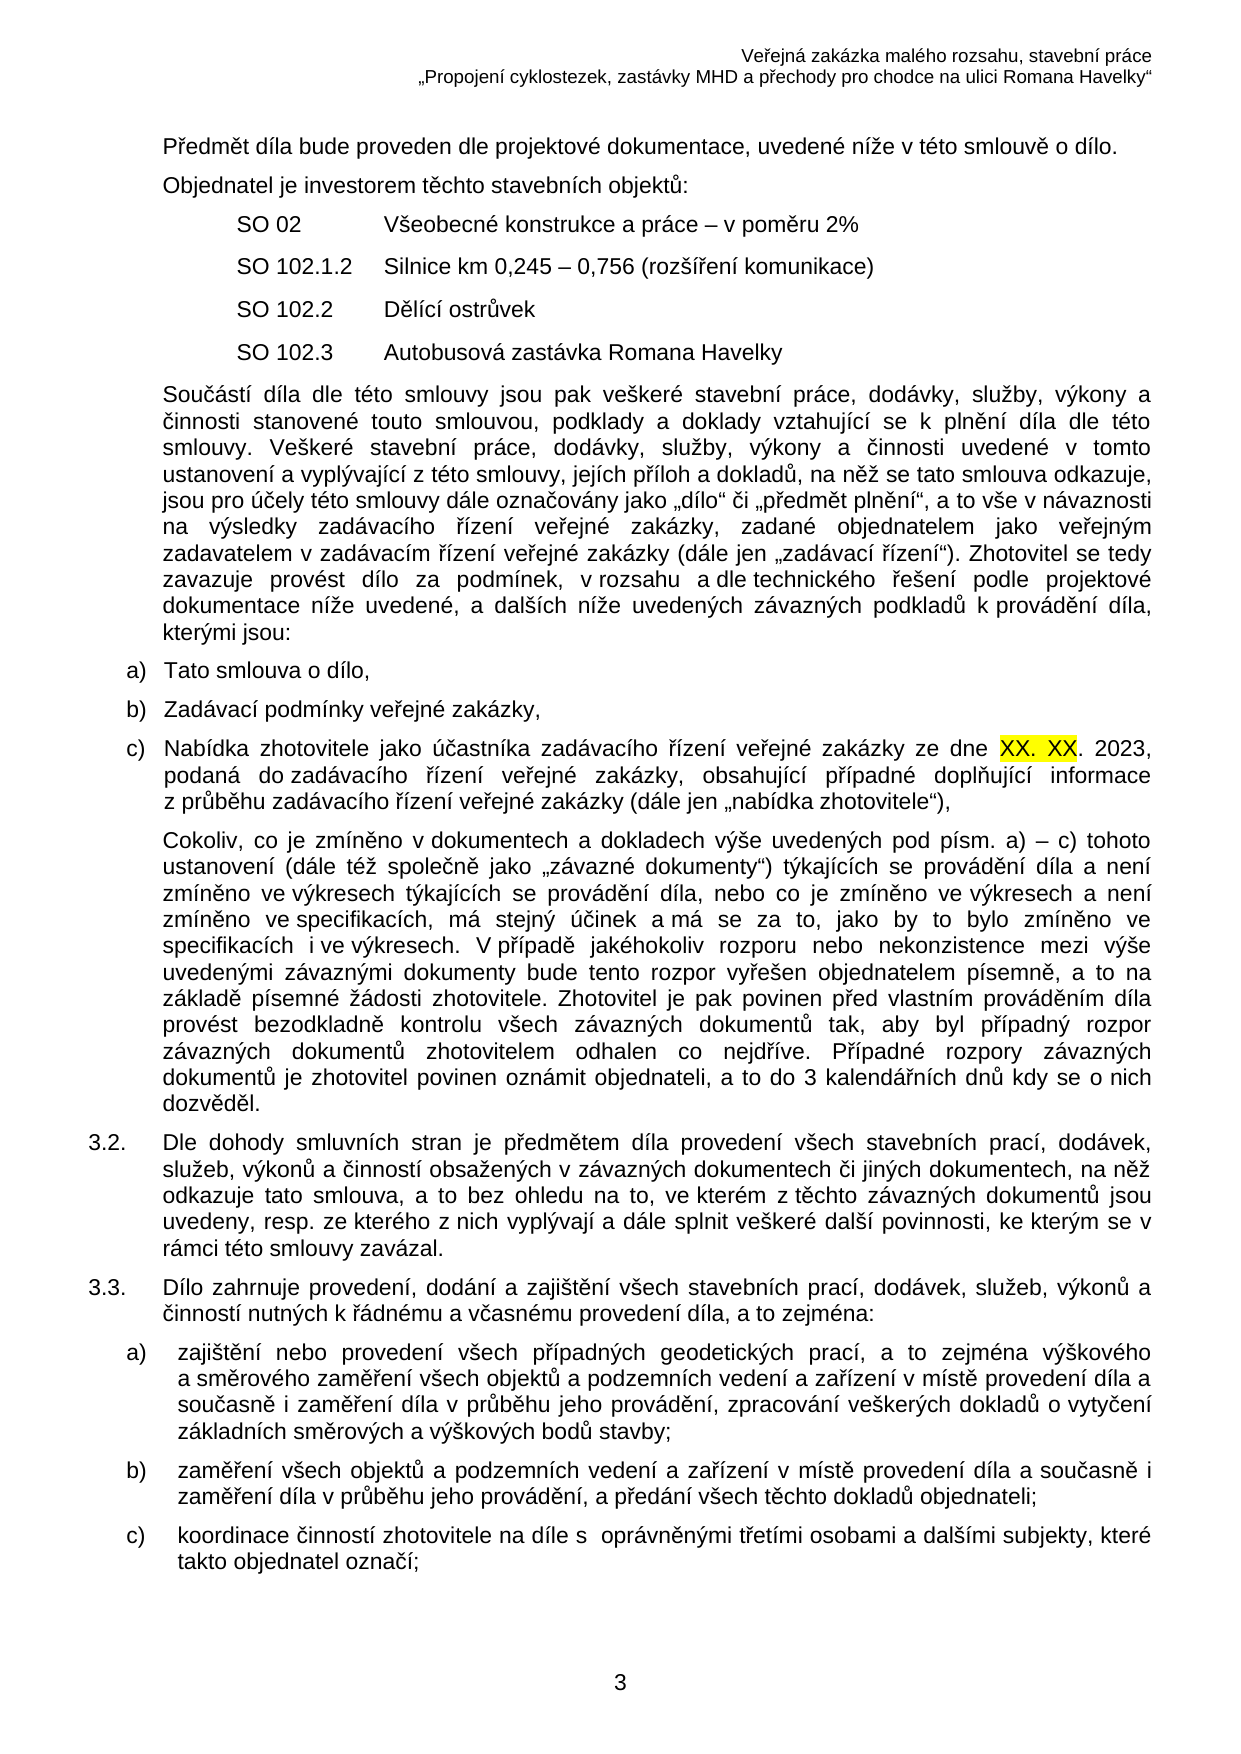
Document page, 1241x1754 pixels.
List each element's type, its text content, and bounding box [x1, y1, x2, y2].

list zaměření všech objektů a podzemních vedení a zařízení v místě provedení díla a současně i zaměření díla v průběhu jeho provádění, a předání všech těchto dokladů objednateli; [126, 1457, 1152, 1509]
text Objednatel je investorem těchto stavebních objektů: [162, 172, 1152, 198]
list zajištění nebo provedení všech případných geodetických prací, a to zejména výškového a směrového zaměření všech objektů a podzemních vedení a zařízení v místě provedení díla a současně i zaměření díla v průběhu jeho provádění, zpracování veškerých dokladů o vytyčení základních směrových a výškových bodů stavby; [126, 1339, 1152, 1444]
text SO 102.1.2 Silnice km 0,245 – 0,756 (rozšíření komunikace) [162, 253, 1152, 280]
list Tato smlouva o dílo, [126, 657, 1152, 684]
list koordinace činností zhotovitele na díle s oprávněnými třetími osobami a dalšími subjekty, které takto objednatel označí; [126, 1522, 1152, 1574]
text Součástí díla dle této smlouvy jsou pak veškeré stavební práce, dodávky, služby, výkony a činnosti stanovené touto smlouvou, podklady a doklady vztahující se k plnění díla dle této smlouvy. Veškeré stavební práce, dodávky, služby, výkony a činnosti uvedené v tomto ustanovení a vyplývající z této smlouvy, jejích příloh a dokladů, na něž se tato smlouva odkazuje, jsou pro účely této smlouvy dále označovány jako „dílo“ či „předmět plnění“, a to vše v návaznosti na výsledky zadávacího řízení veřejné zakázky, zadané objednatelem jako veřejným zadavatelem v zadávacím řízení veřejné zakázky (dále jen „zadávací řízení“). Zhotovitel se tedy zavazuje provést dílo za podmínek, v rozsahu a dle technického řešení podle projektové dokumentace níže uvedené, a dalších níže uvedených závazných podkladů k provádění díla, kterými jsou: [162, 381, 1152, 645]
text Cokoliv, co je zmíněno v dokumentech a dokladech výše uvedených pod písm. a) – c) tohoto ustanovení (dále též společně jako „závazné dokumenty“) týkajících se provádění díla a není zmíněno ve výkresech týkajících se provádění díla, nebo co je zmíněno ve výkresech a není zmíněno ve specifikacích, má stejný účinek a má se za to, jako by to bylo zmíněno ve specifikacích i ve výkresech. V případě jakéhokoliv rozporu nebo nekonzistence mezi výše uvedenými závaznými dokumenty bude tento rozpor vyřešen objednatelem písemně, a to na základě písemné žádosti zhotovitele. Zhotovitel je pak povinen před vlastním prováděním díla provést bezodkladně kontrolu všech závazných dokumentů tak, aby byl případný rozpor závazných dokumentů zhotovitelem odhalen co nejdříve. Případné rozpory závazných dokumentů je zhotovitel povinen oznámit objednateli, a to do 3 kalendářních dnů kdy se o nich dozvěděl. [162, 827, 1152, 1117]
text SO 102.3 Autobusová zastávka Romana Havelky [162, 339, 1152, 365]
list Zadávací podmínky veřejné zakázky, [126, 696, 1152, 723]
text SO 102.2 Dělící ostrůvek [162, 296, 1152, 322]
list Dle dohody smluvních stran je předmětem díla provedení všech stavebních prací, dodávek, služeb, výkonů a činností obsažených v závazných dokumentech či jiných dokumentech, na něž odkazuje tato smlouva, a to bez ohledu na to, ve kterém z těchto závazných dokumentů jsou uvedeny, resp. ze kterého z nich vyplývají a dále splnit veškeré další povinnosti, ke kterým se v rámci této smlouvy zavázal. [88, 1129, 1152, 1261]
text SO 02 Všeobecné konstrukce a práce – v poměru 2% [192, 211, 1152, 237]
list Nabídka zhotovitele jako účastníka zadávacího řízení veřejné zakázky ze dne XX. XX. 2023, podaná do zadávacího řízení veřejné zakázky, obsahující případné doplňující informace z průběhu zadávacího řízení veřejné zakázky (dále jen „nabídka zhotovitele“), [126, 735, 1152, 814]
list Dílo zahrnuje provedení, dodání a zajištění všech stavebních prací, dodávek, služeb, výkonů a činností nutných k řádnému a včasnému provedení díla, a to zejména: [88, 1273, 1152, 1326]
text Předmět díla bude proveden dle projektové dokumentace, uvedené níže v této smlouvě o dílo. [162, 133, 1152, 159]
